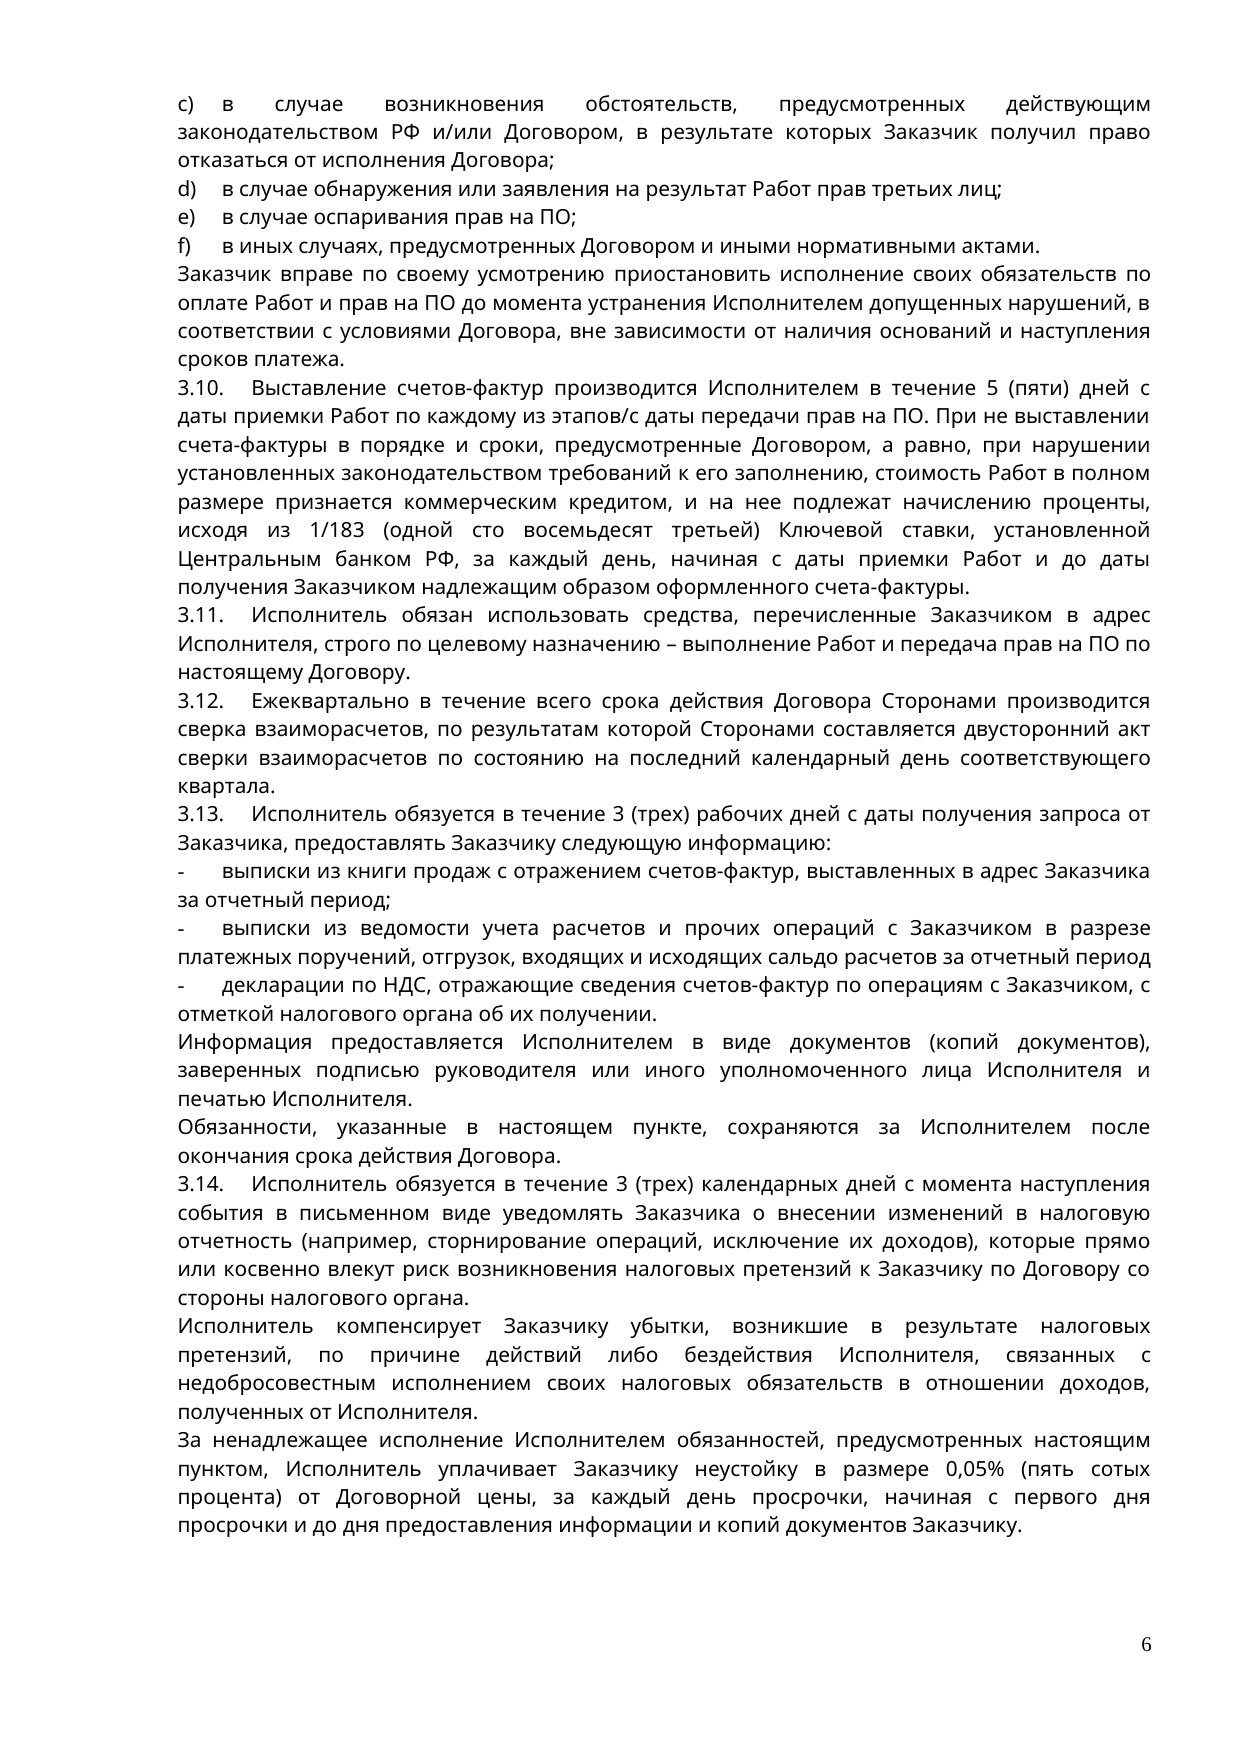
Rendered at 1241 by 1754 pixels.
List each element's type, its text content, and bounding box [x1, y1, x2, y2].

list декларации по НДС, отражающие сведения счетов-фактур по операциям с Заказчиком, с отметкой налогового органа об их получении. [177, 970, 1152, 1027]
list Исполнитель обязуется в течение 3 (трех) рабочих дней с даты получения запроса от Заказчика, предоставлять Заказчику следующую информацию: [177, 799, 1152, 856]
list в случае оспаривания прав на ПО; [177, 202, 1152, 231]
list За ненадлежащее исполнение Исполнителем обязанностей, предусмотренных настоящим пунктом, Исполнитель уплачивает Заказчику неустойку в размере 0,05% (пять сотых процента) от Договорной цены, за каждый день просрочки, начиная с первого дня просрочки и до дня предоставления информации и копий документов Заказчику. [177, 1425, 1152, 1539]
list в случае обнаружения или заявления на результат Работ прав третьих лиц; [177, 174, 1152, 202]
list в иных случаях, предусмотренных Договором и иными нормативными актами. [177, 231, 1152, 259]
list Выставление счетов-фактур производится Исполнителем в течение 5 (пяти) дней с даты приемки Работ по каждому из этапов/с даты передачи прав на ПО. При не выставлении счета-фактуры в порядке и сроки, предусмотренные Договором, а равно, при нарушении установленных законодательством требований к его заполнению, стоимость Работ в полном размере признается коммерческим кредитом, и на нее подлежат начислению проценты, исходя из 1/183 (одной сто восемьдесят третьей) Ключевой ставки, установленной Центральным банком РФ, за каждый день, начиная с даты приемки Работ и до даты получения Заказчиком надлежащим образом оформленного счета-фактуры. [177, 373, 1152, 601]
list выписки из книги продаж с отражением счетов-фактур, выставленных в адрес Заказчика за отчетный период; [177, 856, 1152, 913]
text Обязанности, указанные в настоящем пункте, сохраняются за Исполнителем после окончания срока действия Договора. [177, 1112, 1152, 1169]
list в случае возникновения обстоятельств, предусмотренных действующим законодательством РФ и/или Договором, в результате которых Заказчик получил право отказаться от исполнения Договора; [177, 89, 1152, 174]
list выписки из ведомости учета расчетов и прочих операций с Заказчиком в разрезе платежных поручений, отгрузок, входящих и исходящих сальдо расчетов за отчетный период [177, 913, 1152, 970]
list Исполнитель обязан использовать средства, перечисленные Заказчиком в адрес Исполнителя, строго по целевому назначению – выполнение Работ и передача прав на ПО по настоящему Договору. [177, 601, 1152, 686]
text Информация предоставляется Исполнителем в виде документов (копий документов), заверенных подписью руководителя или иного уполномоченного лица Исполнителя и печатью Исполнителя. [177, 1027, 1152, 1112]
list Ежеквартально в течение всего срока действия Договора Сторонами производится сверка взаиморасчетов, по результатам которой Сторонами составляется двусторонний акт сверки взаиморасчетов по состоянию на последний календарный день соответствующего квартала. [177, 686, 1152, 799]
list Исполнитель обязуется в течение 3 (трех) календарных дней с момента наступления события в письменном виде уведомлять Заказчика о внесении изменений в налоговую отчетность (например, сторнирование операций, исключение их доходов), которые прямо или косвенно влекут риск возникновения налоговых претензий к Заказчику по Договору со стороны налогового органа. [177, 1169, 1152, 1311]
list Исполнитель компенсирует Заказчику убытки, возникшие в результате налоговых претензий, по причине действий либо бездействия Исполнителя, связанных с недобросовестным исполнением своих налоговых обязательств в отношении доходов, полученных от Исполнителя. [177, 1311, 1152, 1425]
text Заказчик вправе по своему усмотрению приостановить исполнение своих обязательств по оплате Работ и прав на ПО до момента устранения Исполнителем допущенных нарушений, в соответствии с условиями Договора, вне зависимости от наличия оснований и наступления сроков платежа. [177, 259, 1152, 373]
